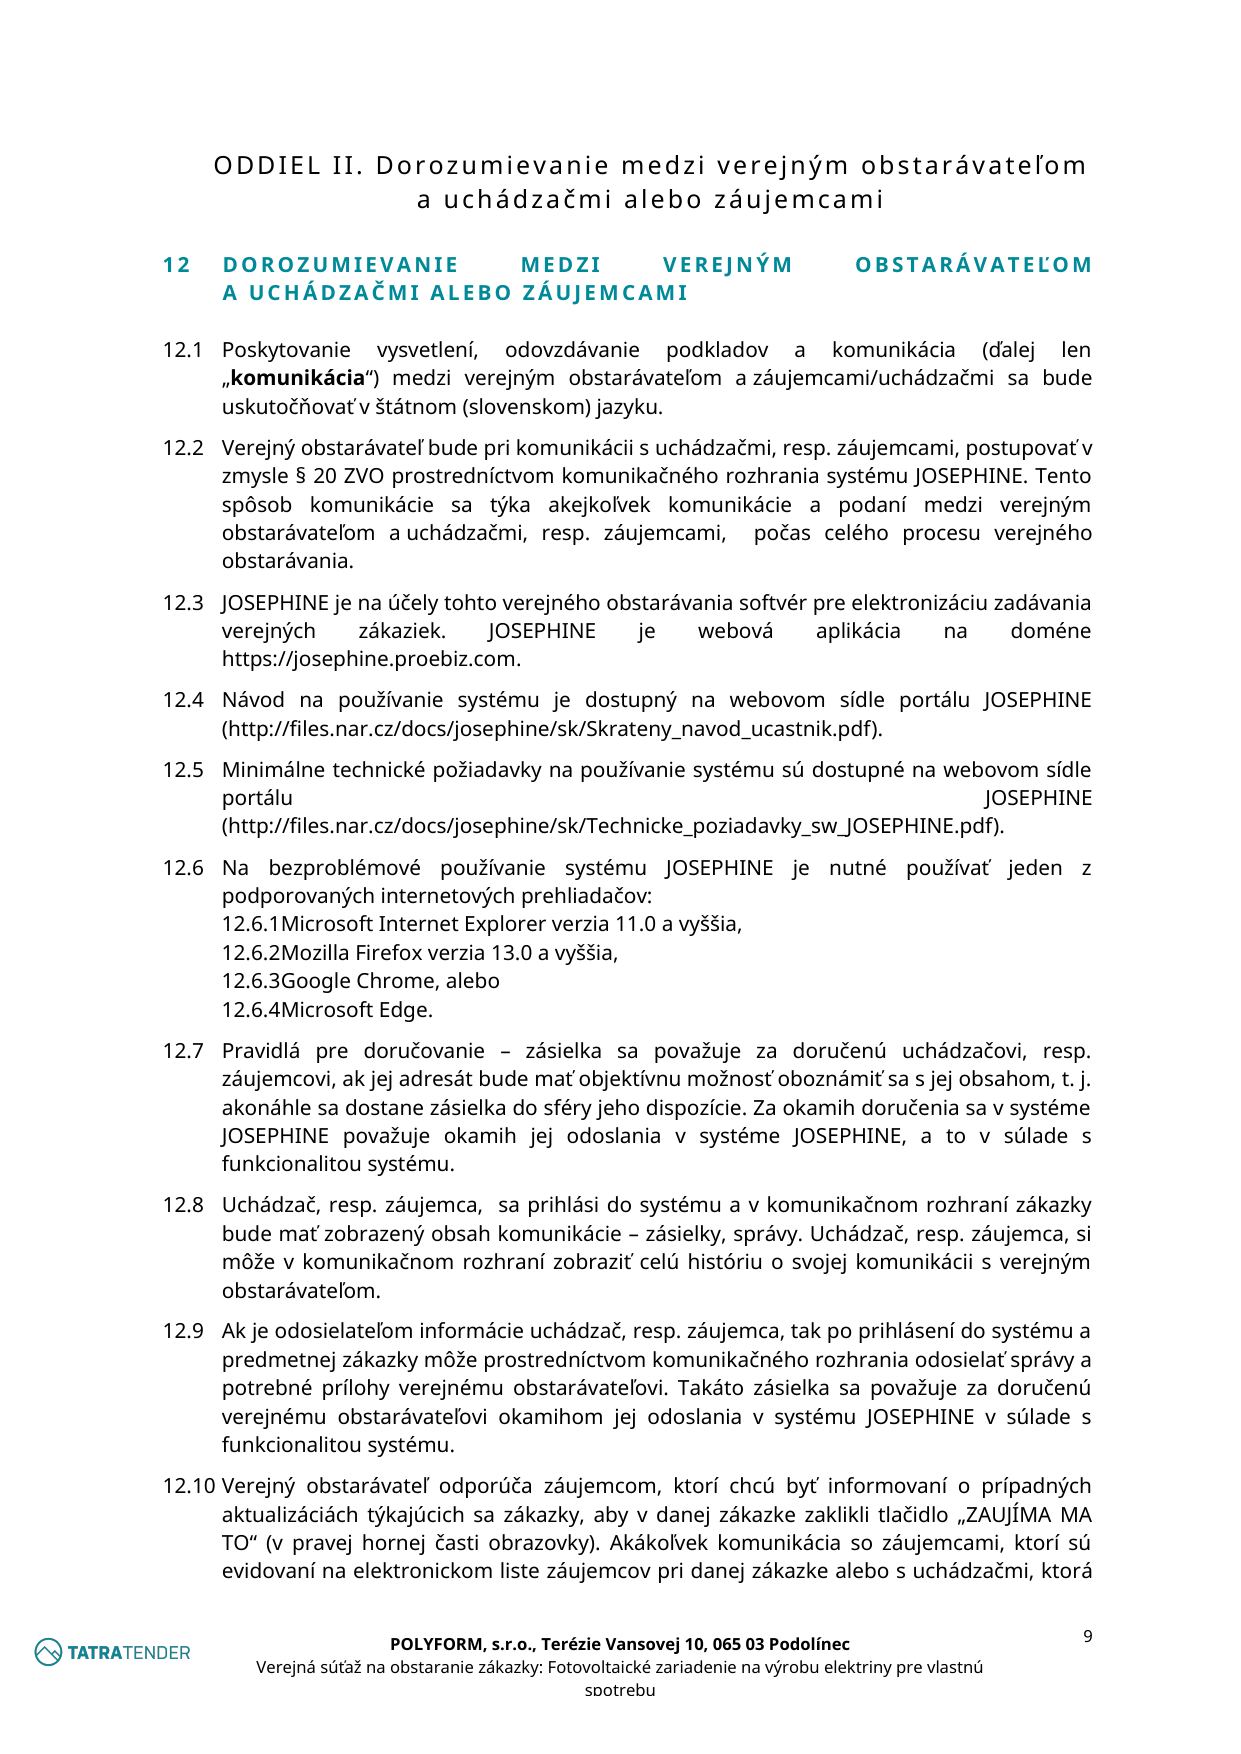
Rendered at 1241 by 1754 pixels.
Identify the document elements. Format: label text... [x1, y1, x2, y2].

subtitle Minimálne technické požiadavky na používanie systému sú dostupné na webovom sídle portálu JOSEPHINE (http://files.nar.cz/docs/josephine/sk/Technicke_poziadavky_sw_JOSEPHINE.pdf). [162, 755, 1093, 840]
subtitle Microsoft Internet Explorer verzia 11.0 a vyššia, [221, 909, 1093, 938]
picture [27, 1625, 203, 1678]
subtitle Na bezproblémové používanie systému JOSEPHINE je nutné používať jeden z podporovaných internetových prehliadačov: [162, 853, 1093, 909]
subtitle Ak je odosielateľom informácie uchádzač, resp. záujemca, tak po prihlásení do systému a predmetnej zákazky môže prostredníctvom komunikačného rozhrania odosielať správy a potrebné prílohy verejnému obstarávateľovi. Takáto zásielka sa považuje za doručenú verejnému obstarávateľovi okamihom jej odoslania v systému JOSEPHINE v súlade s funkcionalitou systému. [162, 1317, 1093, 1459]
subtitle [162, 1471, 1093, 1585]
subtitle Microsoft Edge. [221, 995, 1093, 1023]
subtitle JOSEPHINE je na účely tohto verejného obstarávania softvér pre elektronizáciu zadávania verejných zákaziek. JOSEPHINE je webová aplikácia na doméne https://josephine.proebiz.com. [162, 588, 1093, 673]
subtitle Verejný obstarávateľ bude pri komunikácii s uchádzačmi, resp. záujemcami, postupovať v zmysle § 20 ZVO prostredníctvom komunikačného rozhrania systému JOSEPHINE. Tento spôsob komunikácie sa týka akejkoľvek komunikácie a podaní medzi verejným obstarávateľom a uchádzačmi, resp. záujemcami, počas celého procesu verejného obstarávania. [162, 433, 1093, 575]
subtitle Poskytovanie vysvetlení, odovzdávanie podkladov a komunikácia (ďalej len „komunikácia“) medzi verejným obstarávateľom a záujemcami/uchádzačmi sa bude uskutočňovať v štátnom (slovenskom) jazyku. [162, 335, 1093, 420]
text ODDIEL II. Dorozumievanie medzi verejným obstarávateľom a uchádzačmi alebo záujemcami [162, 148, 1093, 216]
subtitle Uchádzač, resp. záujemca, sa prihlási do systému a v komunikačnom rozhraní zákazky bude mať zobrazený obsah komunikácie – zásielky, správy. Uchádzač, resp. záujemca, si môže v komunikačnom rozhraní zobraziť celú históriu o svojej komunikácii s verejným obstarávateľom. [162, 1190, 1093, 1304]
subtitle Návod na používanie systému je dostupný na webovom sídle portálu JOSEPHINE (http://files.nar.cz/docs/josephine/sk/Skrateny_navod_ucastnik.pdf). [162, 685, 1093, 742]
text Dorozumievanie medzi verejným obstarávateľom a uchádzačmi alebo záujemcami [162, 250, 1093, 307]
subtitle Mozilla Firefox verzia 13.0 a vyššia, [221, 938, 1093, 966]
subtitle Google Chrome, alebo [221, 966, 1093, 995]
subtitle Pravidlá pre doručovanie – zásielka sa považuje za doručenú uchádzačovi, resp. záujemcovi, ak jej adresát bude mať objektívnu možnosť oboznámiť sa s jej obsahom, t. j. akonáhle sa dostane zásielka do sféry jeho dispozície. Za okamih doručenia sa v systéme JOSEPHINE považuje okamih jej odoslania v systéme JOSEPHINE, a to v súlade s funkcionalitou systému. [162, 1036, 1093, 1178]
